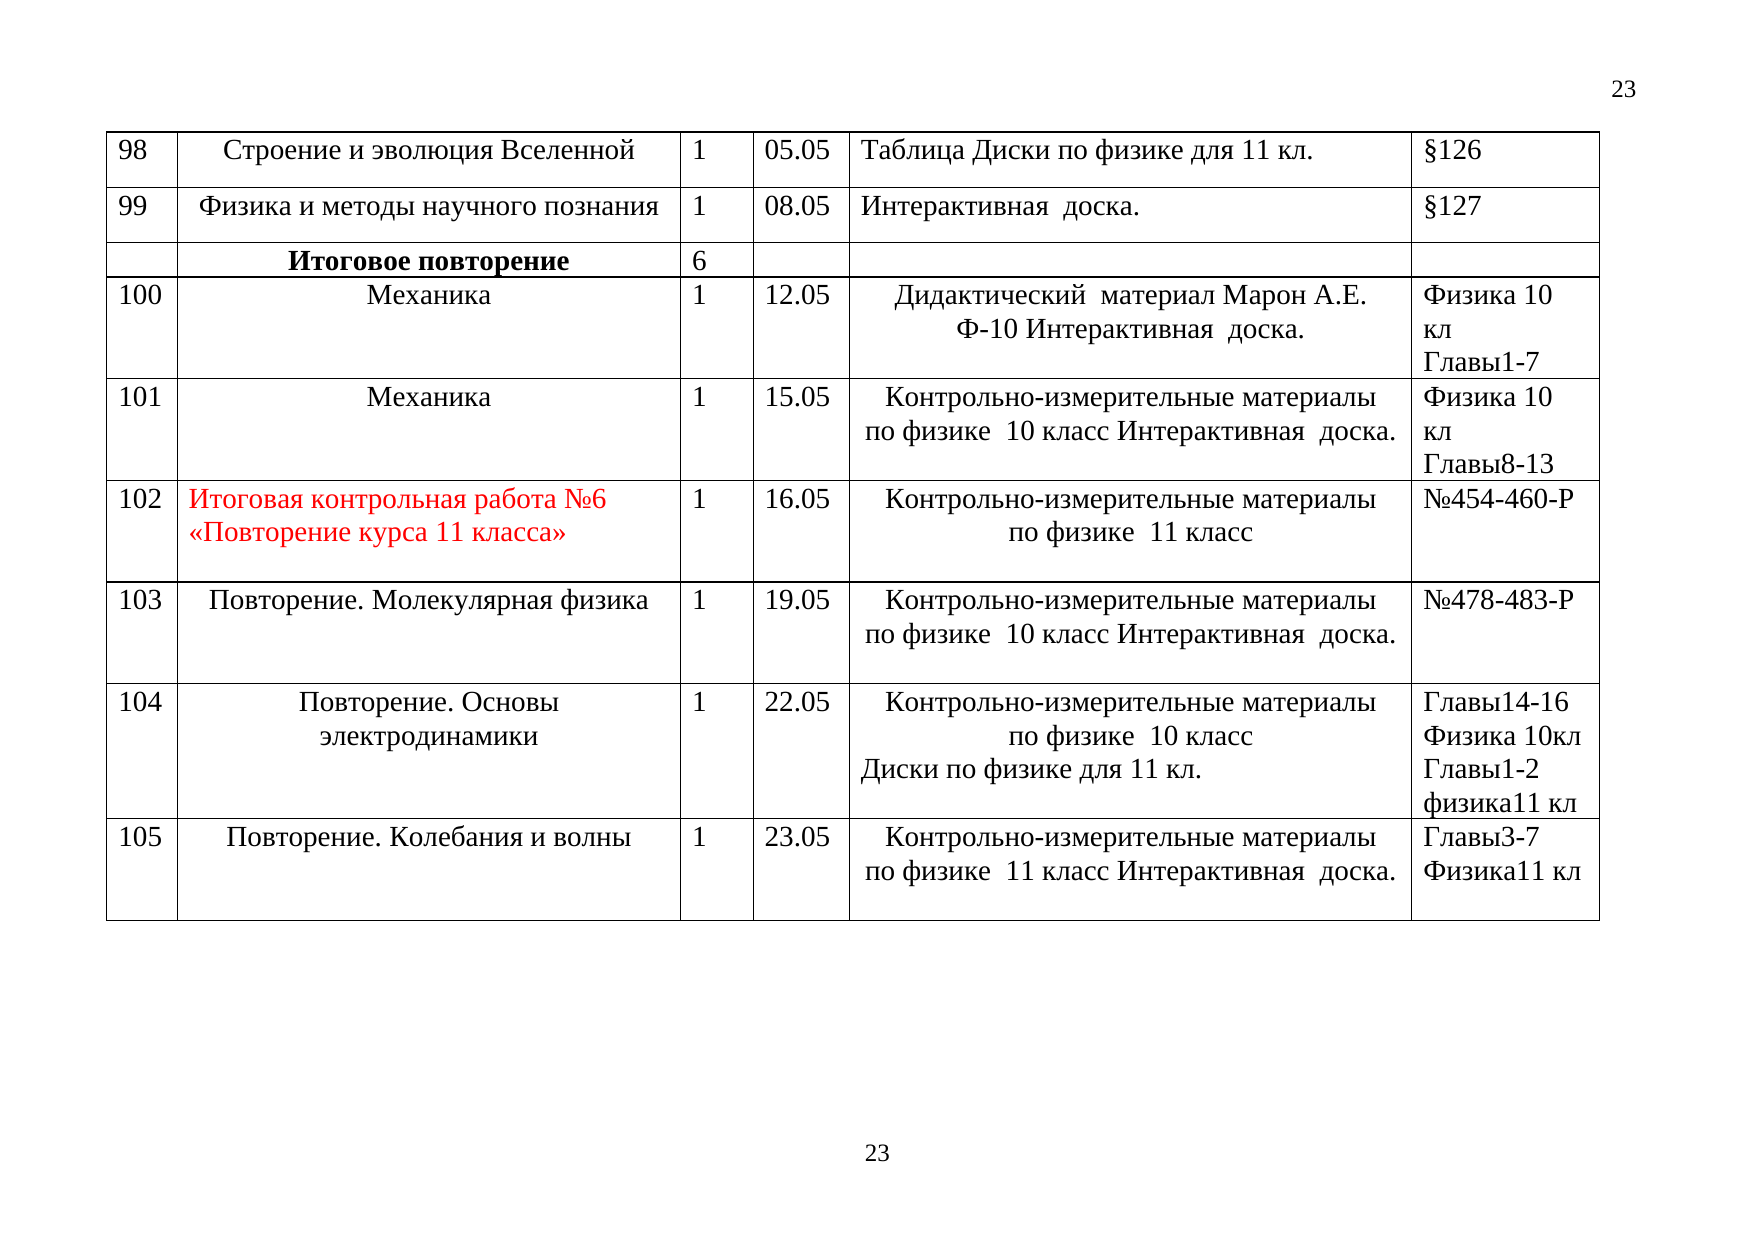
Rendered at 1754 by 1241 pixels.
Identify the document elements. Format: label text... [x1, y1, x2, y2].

table_cell Физика 10 кл Главы8-13 [1412, 379, 1599, 480]
table_cell 23.05 [754, 819, 849, 920]
table_cell §126 [1412, 133, 1599, 187]
table_cell 105 [107, 819, 177, 920]
table_cell [1412, 243, 1599, 276]
table_cell Строение и эволюция Вселенной [178, 133, 680, 187]
table_cell 22.05 [754, 684, 849, 818]
table_cell 103 [107, 583, 177, 683]
table_cell Повторение. Основы электродинамики [178, 684, 680, 818]
table_cell 1 [681, 583, 753, 683]
table_cell 102 [107, 481, 177, 581]
table_cell 1 [681, 188, 753, 242]
table_cell 100 [107, 278, 177, 378]
table_cell Физика 10 кл Главы1-7 [1412, 278, 1599, 378]
table_cell №478-483-Р [1412, 583, 1599, 683]
table_cell 1 [681, 278, 753, 378]
table_cell 1 [681, 481, 753, 581]
table_cell [107, 243, 177, 276]
table_cell Контрольно-измерительные материалы по физике 10 класс Интерактивная доска. [850, 583, 1411, 683]
table_cell 99 [107, 188, 177, 242]
table_cell Механика [178, 379, 680, 480]
table_cell 15.05 [754, 379, 849, 480]
table_cell 98 [107, 133, 177, 187]
table_cell Главы3-7 Физика11 кл [1412, 819, 1599, 920]
table_cell 05.05 [754, 133, 849, 187]
table_cell 104 [107, 684, 177, 818]
table_cell Контрольно-измерительные материалы по физике 11 класс [850, 481, 1411, 581]
table_cell 1 [681, 684, 753, 818]
table_cell №454-460-Р [1412, 481, 1599, 581]
table_cell Дидактический материал Марон А.Е. Ф-10 Интерактивная доска. [850, 278, 1411, 378]
table_cell Повторение. Молекулярная физика [178, 583, 680, 683]
table_cell Итоговая контрольная работа №6 «Повторение курса 11 класса» [178, 481, 680, 581]
table_cell Повторение. Колебания и волны [178, 819, 680, 920]
table_cell Контрольно-измерительные материалы по физике 11 класс Интерактивная доска. [850, 819, 1411, 920]
table_cell 16.05 [754, 481, 849, 581]
table_cell 19.05 [754, 583, 849, 683]
table_cell Контрольно-измерительные материалы по физике 10 класс Диски по физике для 11 кл. [850, 684, 1411, 818]
table_cell 12.05 [754, 278, 849, 378]
table_cell §127 [1412, 188, 1599, 242]
table_cell 1 [681, 379, 753, 480]
table_cell Главы14-16 Физика 10кл Главы1-2 физика11 кл [1412, 684, 1599, 818]
table_cell 1 [681, 819, 753, 920]
table_cell 1 [681, 133, 753, 187]
table_cell 6 [681, 243, 753, 276]
table_cell [754, 243, 849, 276]
table_cell Физика и методы научного познания [178, 188, 680, 242]
table_cell Интерактивная доска. [850, 188, 1411, 242]
table_cell Контрольно-измерительные материалы по физике 10 класс Интерактивная доска. [850, 379, 1411, 480]
table_cell Итоговое повторение [178, 243, 680, 276]
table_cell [850, 133, 1411, 187]
table_cell Механика [178, 278, 680, 378]
table_cell [850, 243, 1411, 276]
table_cell 08.05 [754, 188, 849, 242]
table_cell 101 [107, 379, 177, 480]
